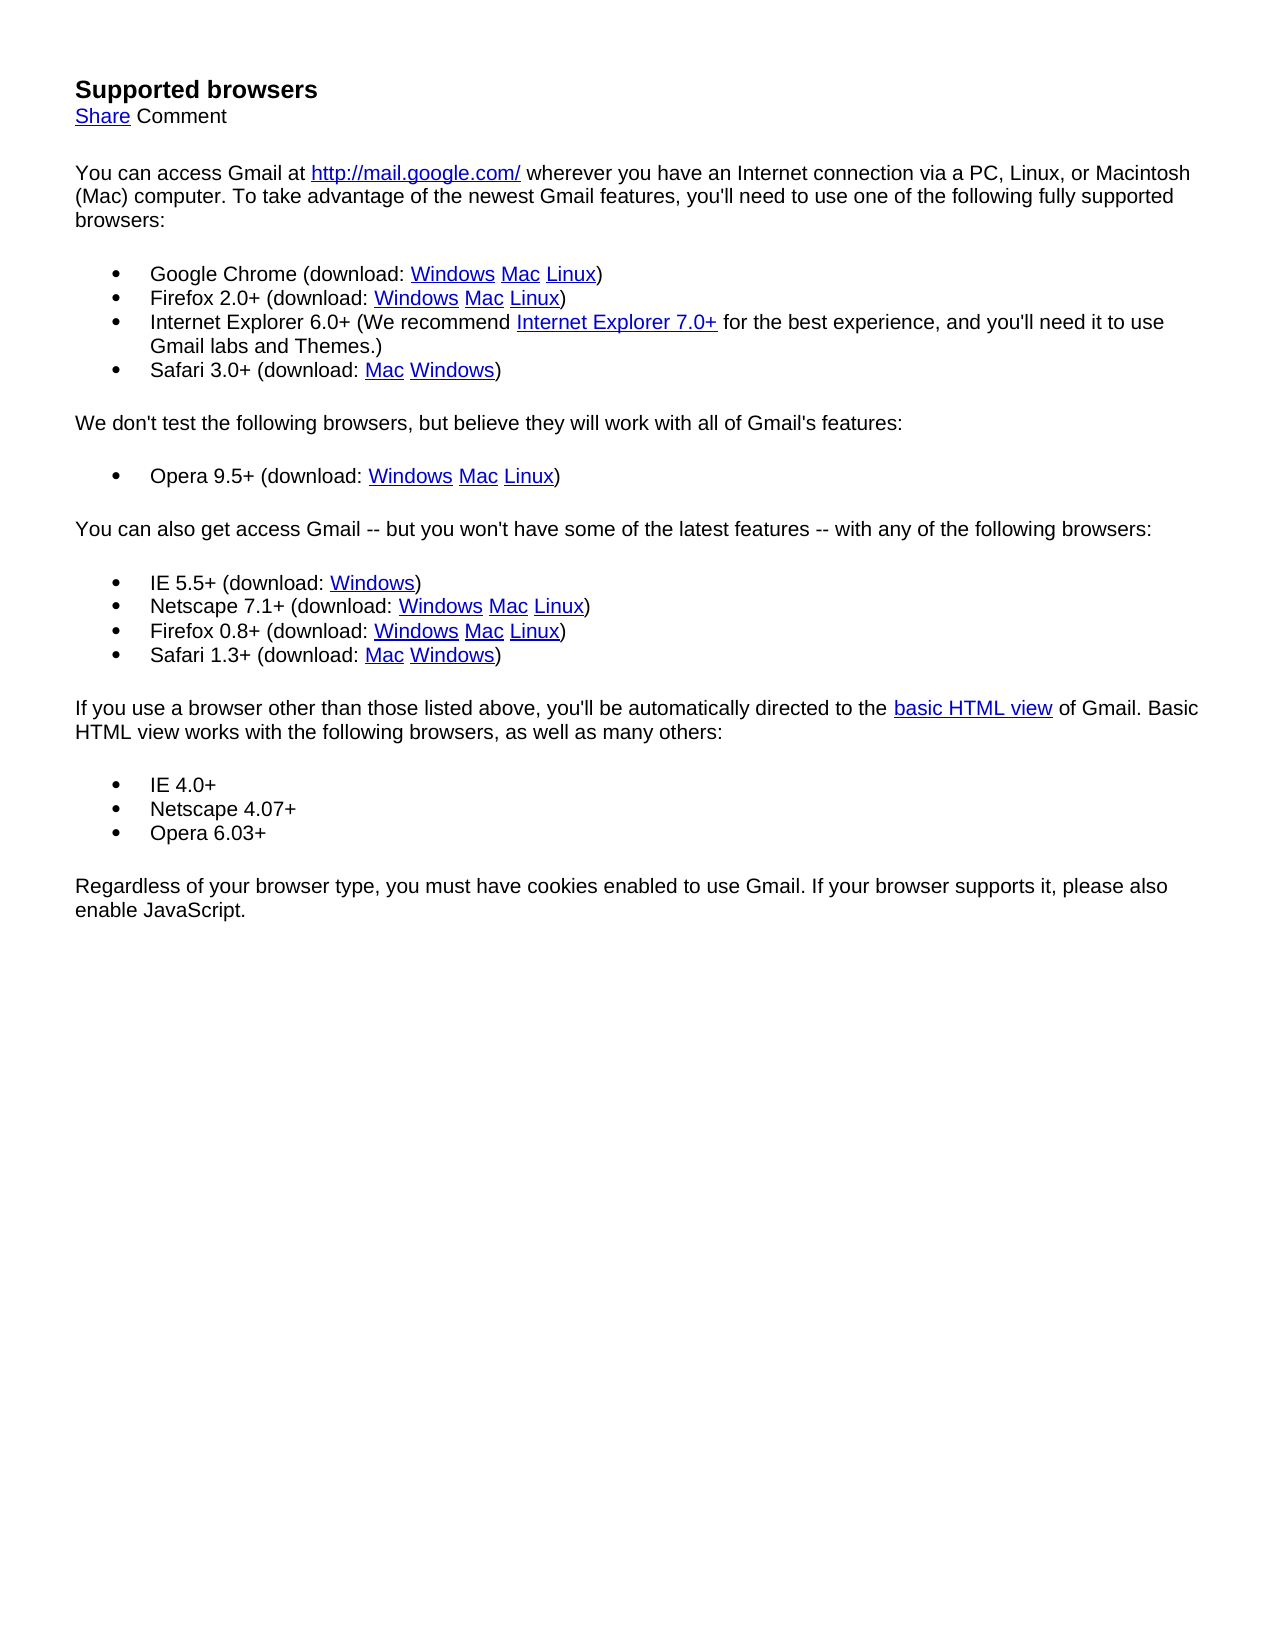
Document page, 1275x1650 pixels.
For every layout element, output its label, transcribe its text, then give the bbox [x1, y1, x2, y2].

list Safari 1.3+ (download: Mac Windows) [112, 642, 1200, 667]
text We don't test the following browsers, but believe they will work with all of Gmail's features: [75, 411, 1200, 435]
list Firefox 0.8+ (download: Windows Mac Linux) [112, 618, 1200, 642]
list Firefox 2.0+ (download: Windows Mac Linux) [112, 286, 1200, 309]
text Regardless of your browser type, you must have cookies enabled to use Gmail. If your browser supports it, please also enable JavaScript. [75, 874, 1200, 922]
list Opera 9.5+ (download: Windows Mac Linux) [112, 464, 1200, 488]
list Internet Explorer 6.0+ (We recommend Internet Explorer 7.0+ for the best experience, and you'll need it to use Gmail labs and Themes.) [112, 309, 1200, 358]
text Share Comment [75, 104, 1200, 128]
text If you use a browser other than those listed above, you'll be automatically directed to the basic HTML view of Gmail. Basic HTML view works with the following browsers, as well as many others: [75, 696, 1200, 744]
list Safari 3.0+ (download: Mac Windows) [112, 358, 1200, 382]
text You can also get access Gmail -- but you won't have some of the latest features -- with any of the following browsers: [75, 517, 1200, 541]
list IE 4.0+ [112, 773, 1200, 797]
list Netscape 4.07+ [112, 797, 1200, 821]
subtitle Supported browsers [75, 75, 1200, 104]
text You can access Gmail at http://mail.google.com/ wherever you have an Internet connection via a PC, Linux, or Macintosh (Mac) computer. To take advantage of the newest Gmail features, you'll need to use one of the following fully supported browsers: [75, 160, 1200, 232]
list Netscape 7.1+ (download: Windows Mac Linux) [112, 594, 1200, 618]
list IE 5.5+ (download: Windows) [112, 570, 1200, 594]
list Google Chrome (download: Windows Mac Linux) [112, 261, 1200, 286]
list Opera 6.03+ [112, 821, 1200, 845]
